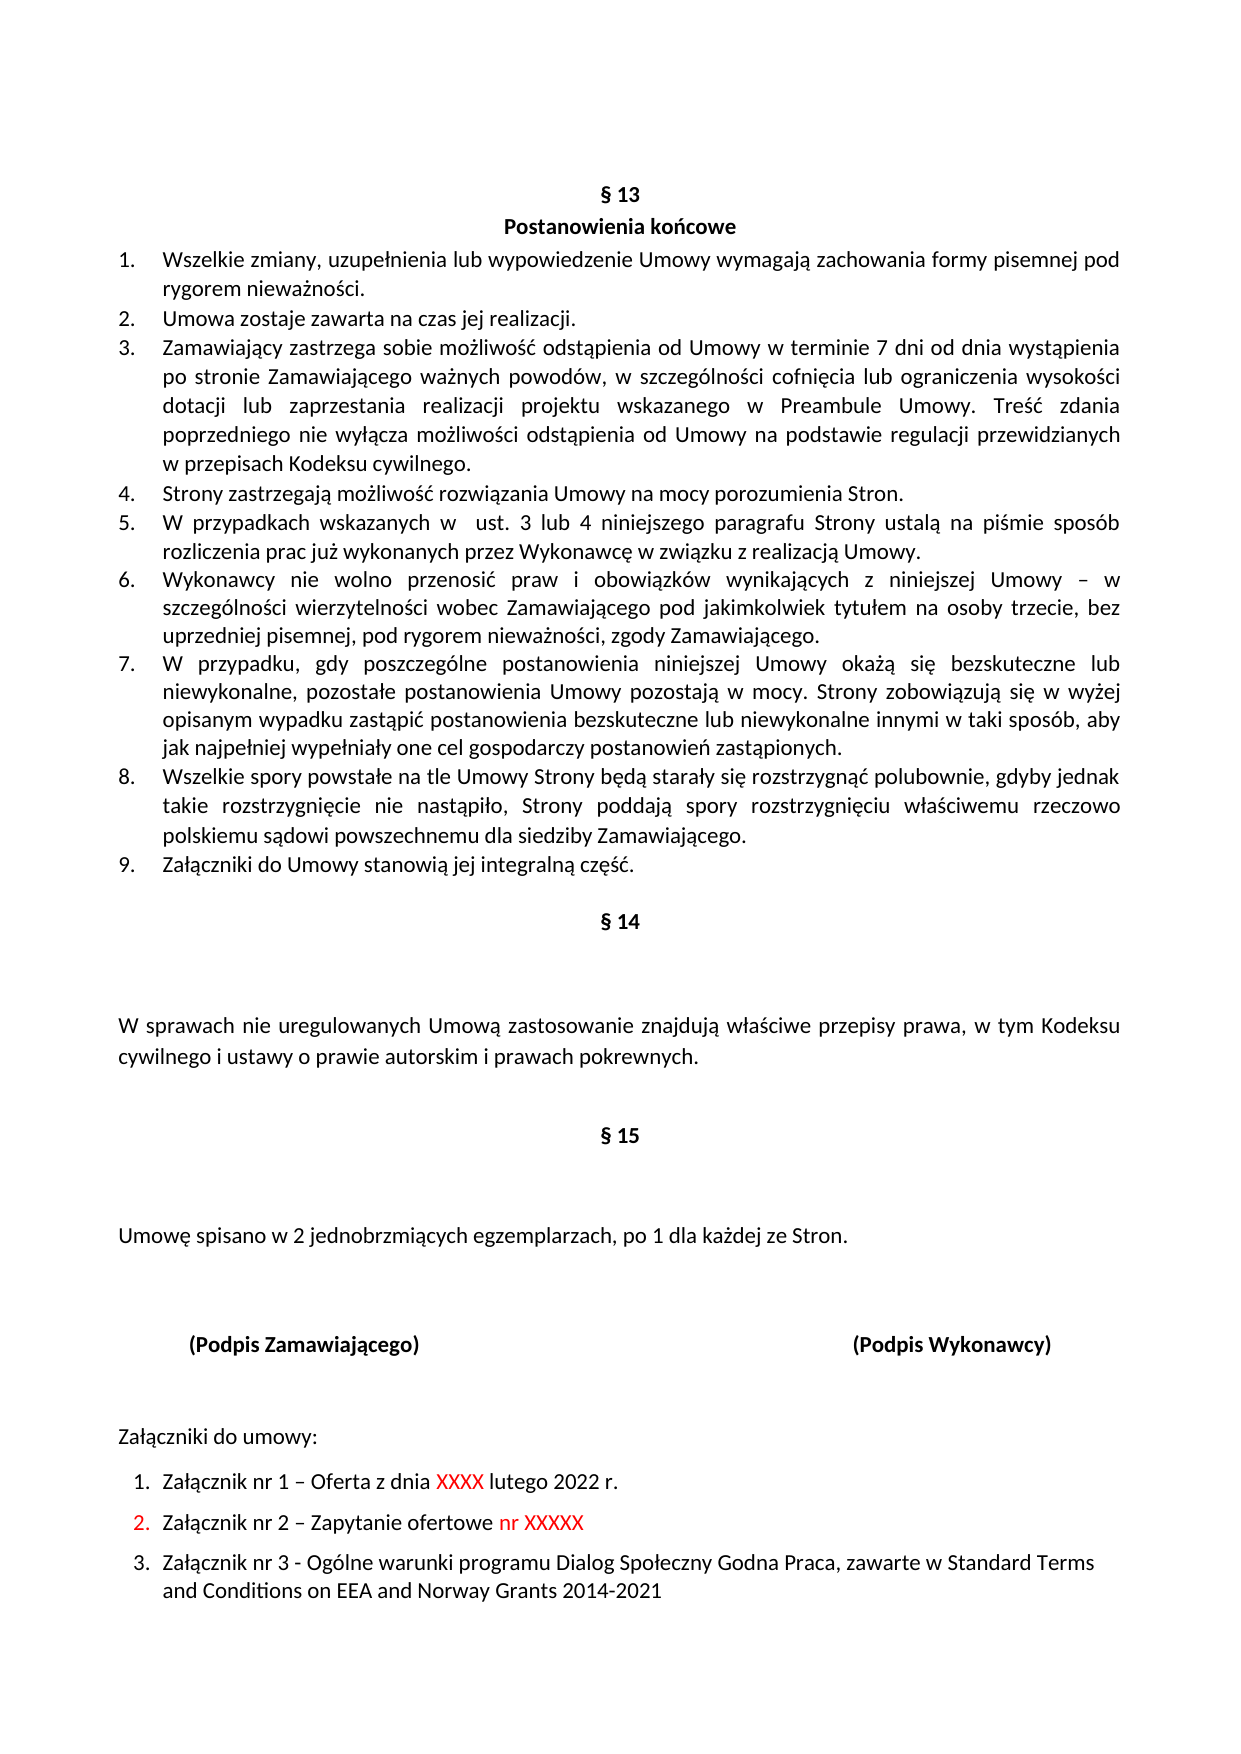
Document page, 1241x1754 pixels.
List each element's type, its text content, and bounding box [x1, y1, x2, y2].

list § 13 [118, 180, 1122, 208]
list W przypadku, gdy poszczególne postanowienia niniejszej Umowy okażą się bezskuteczne lub niewykonalne, pozostałe postanowienia Umowy pozostają w mocy. Strony zobowiązują się w wyżej opisanym wypadku zastąpić postanowienia bezskuteczne lub niewykonalne innymi w taki sposób, aby jak najpełniej wypełniały one cel gospodarczy postanowień zastąpionych. [118, 649, 1122, 761]
list Wszelkie zmiany, uzupełnienia lub wypowiedzenie Umowy wymagają zachowania formy pisemnej pod rygorem nieważności. [118, 244, 1122, 303]
list Załącznik nr 1 – Oferta z dnia XXXX lutego 2022 r. [133, 1467, 1122, 1495]
text W sprawach nie uregulowanych Umową zastosowanie znajdują właściwe przepisy prawa, w tym Kodeksu cywilnego i ustawy o prawie autorskim i prawach pokrewnych. [118, 1008, 1122, 1071]
text § 15 [118, 1121, 1122, 1150]
list Strony zastrzegają możliwość rozwiązania Umowy na mocy porozumienia Stron. [118, 478, 1122, 507]
list Załączniki do umowy: [118, 1422, 1122, 1451]
list Wykonawcy nie wolno przenosić praw i obowiązków wynikających z niniejszej Umowy – w szczególności wierzytelności wobec Zamawiającego pod jakimkolwiek tytułem na osoby trzecie, bez uprzedniej pisemnej, pod rygorem nieważności, zgody Zamawiającego. [118, 565, 1122, 649]
subtitle (Podpis Zamawiającego) (Podpis Wykonawcy) [118, 1329, 1122, 1358]
list Umowa zostaje zawarta na czas jej realizacji. [118, 303, 1122, 332]
text Umowę spisano w 2 jednobrzmiących egzemplarzach, po 1 dla każdej ze Stron. [118, 1221, 1122, 1250]
list Zamawiający zastrzega sobie możliwość odstąpienia od Umowy w terminie 7 dni od dnia wystąpienia po stronie Zamawiającego ważnych powodów, w szczególności cofnięcia lub ograniczenia wysokości dotacji lub zaprzestania realizacji projektu wskazanego w Preambule Umowy. Treść zdania poprzedniego nie wyłącza możliwości odstąpienia od Umowy na podstawie regulacji przewidzianych w przepisach Kodeksu cywilnego. [118, 332, 1122, 478]
list Załączniki do Umowy stanowią jej integralną część. [118, 849, 1122, 878]
list Postanowienia końcowe [118, 212, 1122, 240]
list Załącznik nr 3 - Ogólne warunki programu Dialog Społeczny Godna Praca, zawarte w Standard Terms and Conditions on EEA and Norway Grants 2014-2021 [133, 1548, 1122, 1604]
text § 14 [118, 907, 1122, 935]
list Wszelkie spory powstałe na tle Umowy Strony będą starały się rozstrzygnąć polubownie, gdyby jednak takie rozstrzygnięcie nie nastąpiło, Strony poddają spory rozstrzygnięciu właściwemu rzeczowo polskiemu sądowi powszechnemu dla siedziby Zamawiającego. [118, 761, 1122, 849]
list W przypadkach wskazanych w ust. 3 lub 4 niniejszego paragrafu Strony ustalą na piśmie sposób rozliczenia prac już wykonanych przez Wykonawcę w związku z realizacją Umowy. [118, 507, 1122, 565]
list Załącznik nr 2 – Zapytanie ofertowe nr XXXXX [133, 1508, 1122, 1536]
